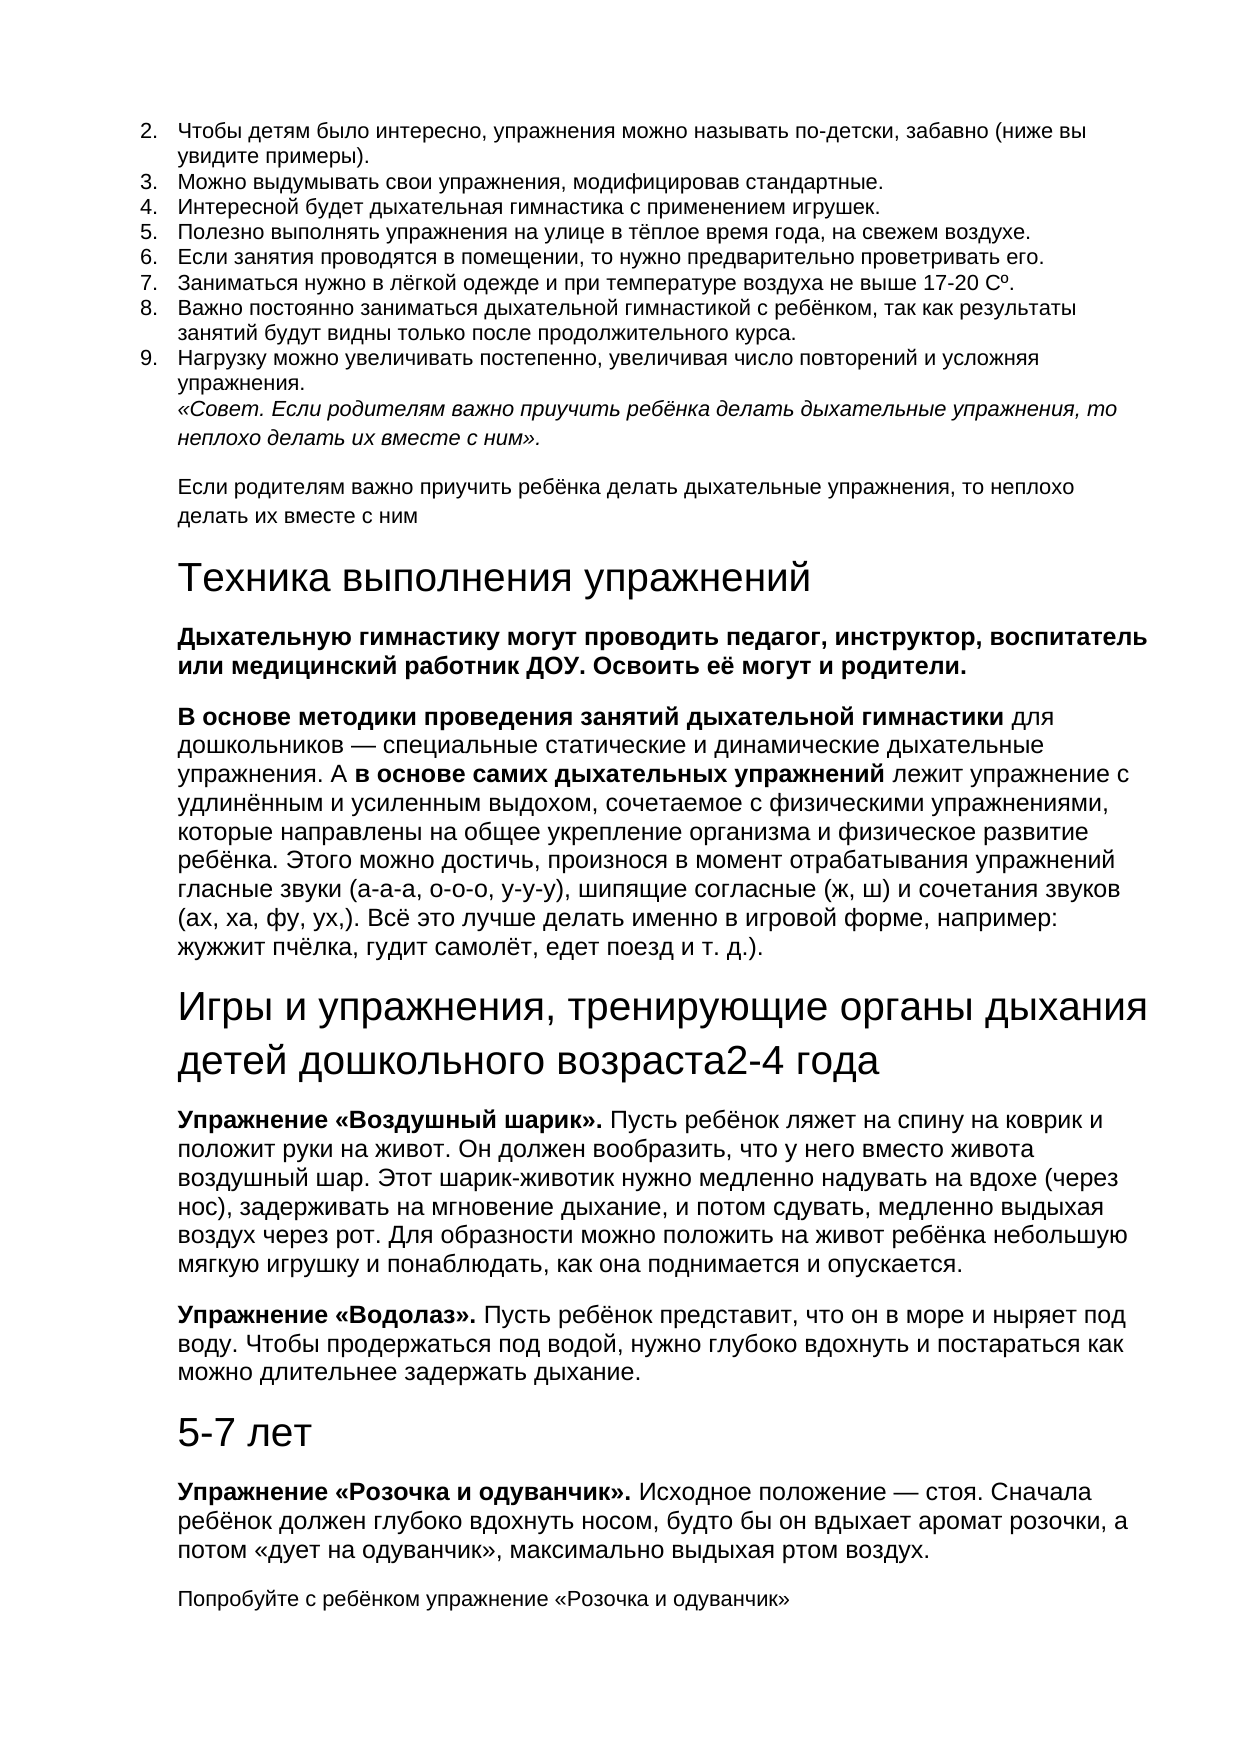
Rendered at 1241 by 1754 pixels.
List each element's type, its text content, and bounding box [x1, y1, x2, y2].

list Можно выдумывать свои упражнения, модифицировав стандартные. [140, 168, 1152, 194]
text Попробуйте с ребёнком упражнение «Розочка и одуванчик» [177, 1585, 1152, 1611]
list Интересной будет дыхательная гимнастика с применением игрушек. [140, 194, 1152, 219]
text Дыхательную гимнастику могут проводить педагог, инструктор, воспитатель или медицинский работник ДОУ. Освоить её могут и родители. [177, 622, 1152, 680]
subtitle 5-7 лет [177, 1408, 1152, 1455]
list Если занятия проводятся в помещении, то нужно предварительно проветривать его. [140, 244, 1152, 269]
subtitle Игры и упражнения, тренирующие органы дыхания детей дошкольного возраста2-4 года [177, 982, 1152, 1083]
subtitle Техника выполнения упражнений [177, 553, 1152, 600]
list Нагрузку можно увеличивать постепенно, увеличивая число повторений и усложняя упражнения. [140, 345, 1152, 395]
text Упражнение «Воздушный шарик». Пусть ребёнок ляжет на спину на коврик и положит руки на живот. Он должен вообразить, что у него вместо живота воздушный шар. Этот шарик-животик нужно медленно надувать на вдохе (через нос), задерживать на мгновение дыхание, и потом сдувать, медленно выдыхая воздух через рот. Для образности можно положить на живот ребёнка небольшую мягкую игрушку и понаблюдать, как она поднимается и опускается. [177, 1105, 1152, 1278]
text Упражнение «Водолаз». Пусть ребёнок представит, что он в море и ныряет под воду. Чтобы продержаться под водой, нужно глубоко вдохнуть и постараться как можно длительнее задержать дыхание. [177, 1300, 1152, 1386]
list Чтобы детям было интересно, упражнения можно называть по-детски, забавно (ниже вы увидите примеры). [140, 118, 1152, 168]
list Заниматься нужно в лёгкой одежде и при температуре воздуха не выше 17-20 Сº. [140, 269, 1152, 294]
text «Совет. Если родителям важно приучить ребёнка делать дыхательные упражнения, то неплохо делать их вместе с ним». [177, 395, 1152, 449]
text Упражнение «Розочка и одуванчик». Исходное положение — стоя. Сначала ребёнок должен глубоко вдохнуть носом, будто бы он вдыхает аромат розочки, а потом «дует на одуванчик», максимально выдыхая ртом воздух. [177, 1477, 1152, 1563]
text В основе методики проведения занятий дыхательной гимнастики для дошкольников — специальные статические и динамические дыхательные упражнения. А в основе самих дыхательных упражнений лежит упражнение с удлинённым и усиленным выдохом, сочетаемое с физическими упражнениями, которые направлены на общее укрепление организма и физическое развитие ребёнка. Этого можно достичь, произнося в момент отрабатывания упражнений гласные звуки (а-а-а, о-о-о, у-у-у), шипящие согласные (ж, ш) и сочетания звуков (ах, ха, фу, ух,). Всё это лучше делать именно в игровой форме, например: жужжит пчёлка, гудит самолёт, едет поезд и т. д.). [177, 702, 1152, 960]
list Важно постоянно заниматься дыхательной гимнастикой с ребёнком, так как результаты занятий будут видны только после продолжительного курса. [140, 294, 1152, 345]
text Если родителям важно приучить ребёнка делать дыхательные упражнения, то неплохо делать их вместе с ним [177, 474, 1152, 528]
list Полезно выполнять упражнения на улице в тёплое время года, на свежем воздухе. [140, 219, 1152, 244]
